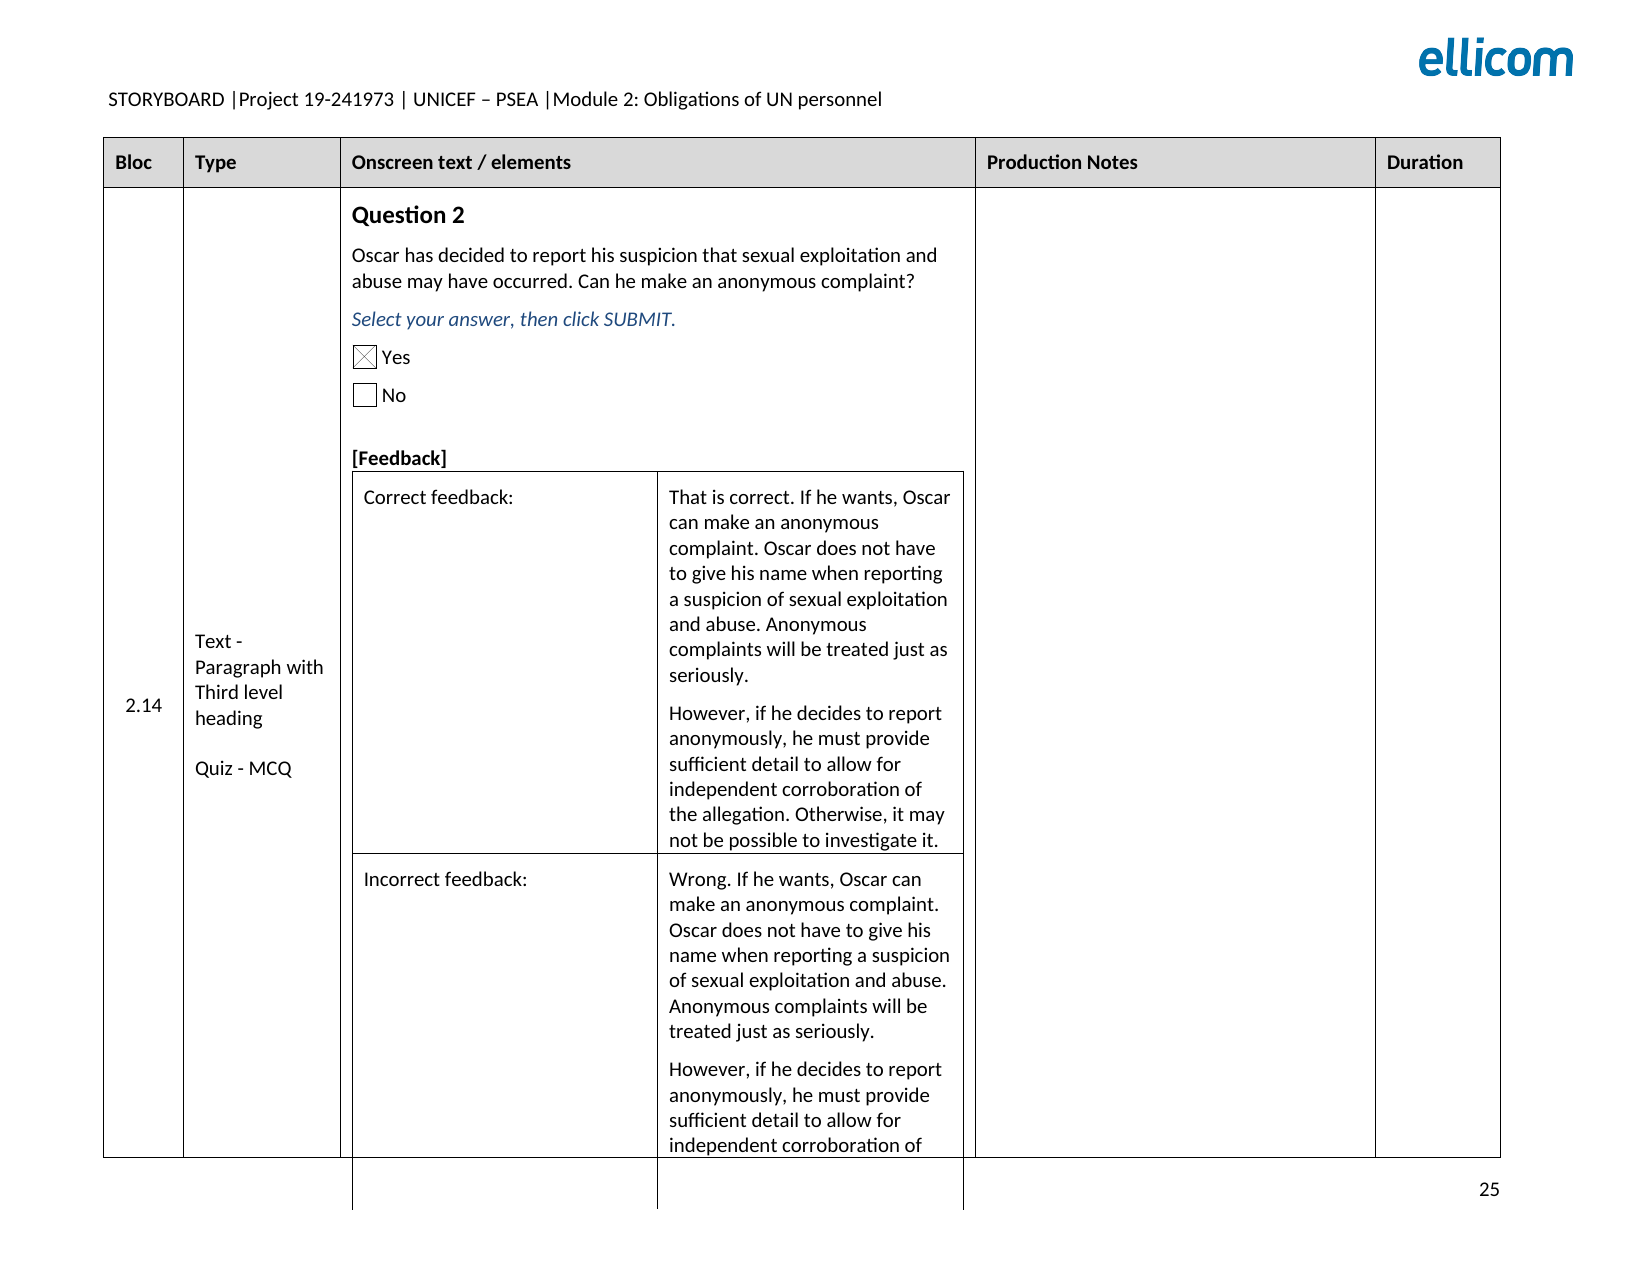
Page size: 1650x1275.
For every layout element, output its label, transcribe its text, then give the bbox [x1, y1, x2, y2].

table_cell Question 2 Oscar has decided to report his suspicion that sexual exploitation and abuse may have occurred. Can he make an anonymous complaint? Select your answer, then click SUBMIT. Yes No [Feedback] [341, 188, 975, 1157]
picture [1418, 31, 1573, 82]
table_header Bloc [104, 138, 183, 187]
table_cell [1376, 188, 1500, 1157]
table_cell 2.14 [104, 188, 183, 1157]
table_cell [184, 188, 340, 1157]
table_header Onscreen text / elements [341, 138, 975, 187]
table_cell [976, 188, 1375, 1157]
table_header Type [184, 138, 340, 187]
table_header Duration [1376, 138, 1500, 187]
table_header Production Notes [976, 138, 1375, 187]
